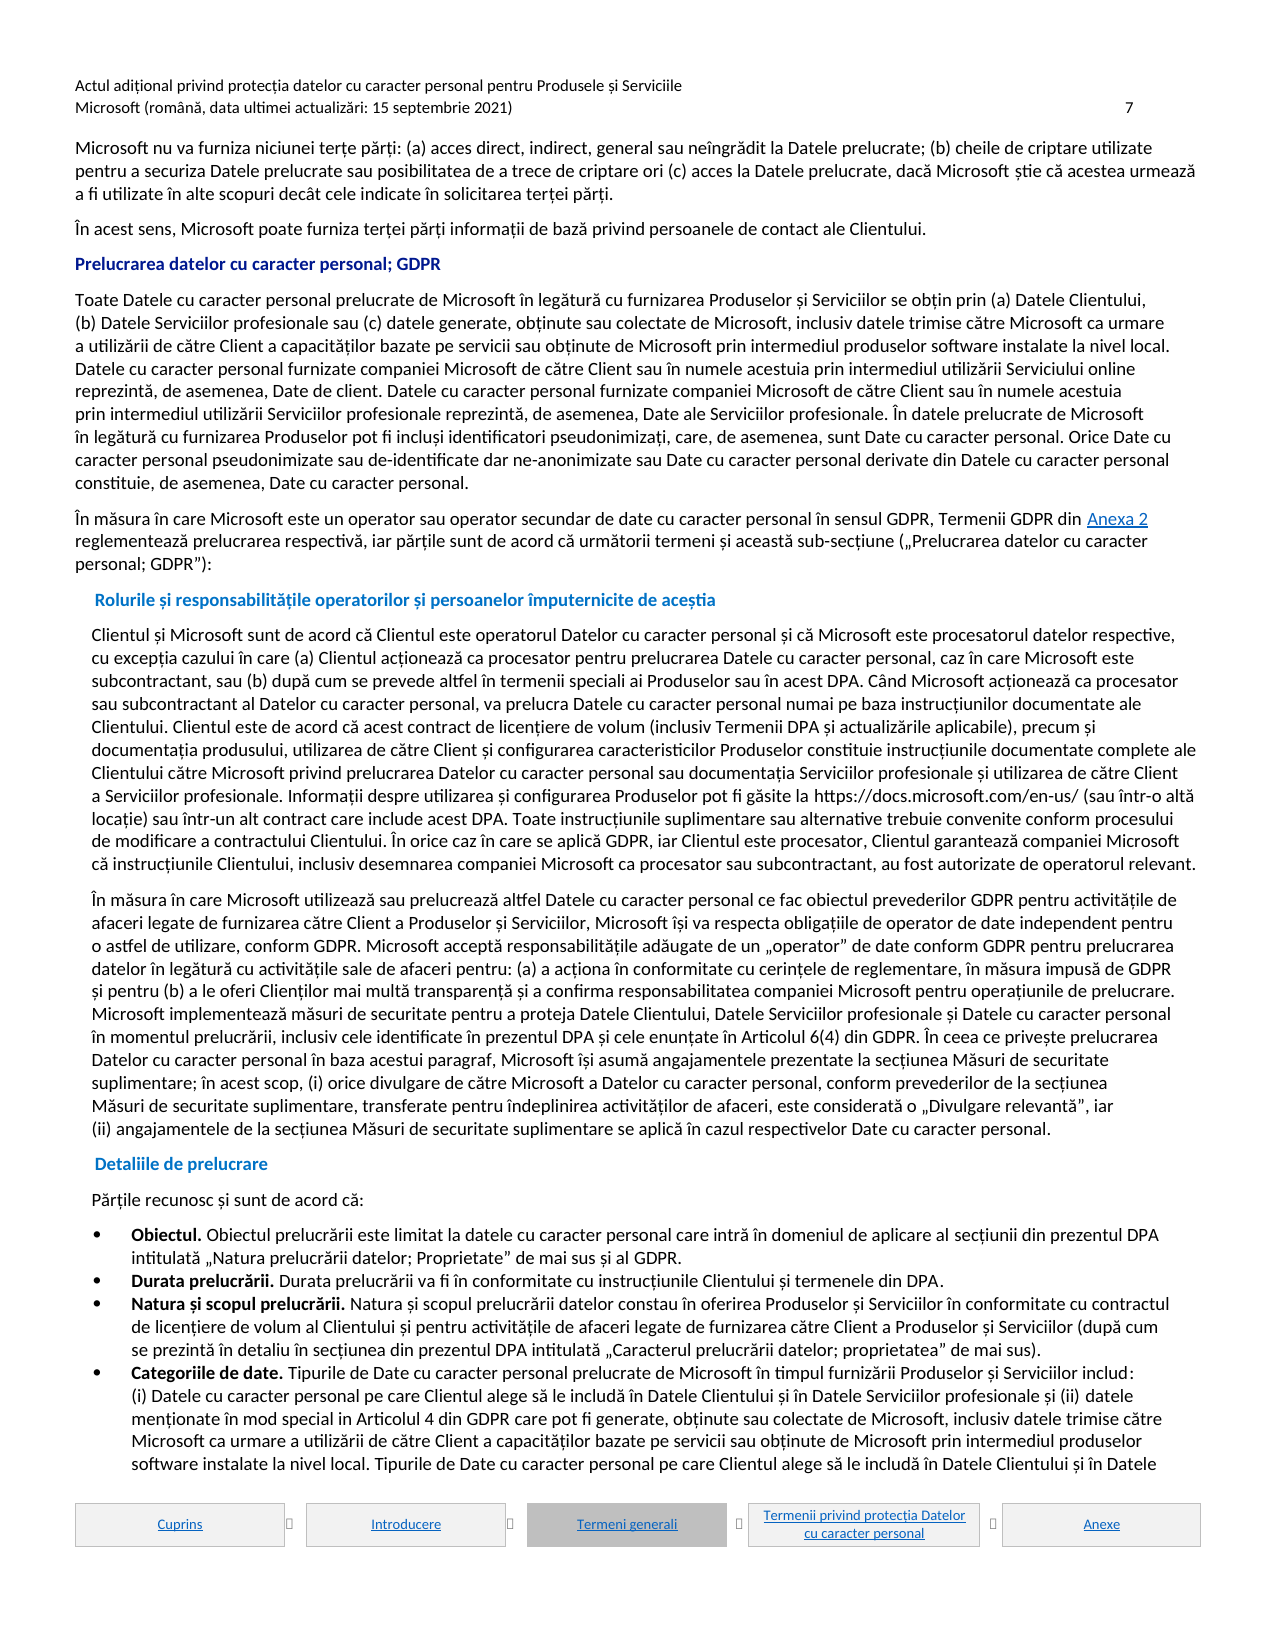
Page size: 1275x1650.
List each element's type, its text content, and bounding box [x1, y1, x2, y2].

list Microsoft nu va furniza niciunei terțe părți: (a) acces direct, indirect, general sau neîngrădit la Datele prelucrate; (b) cheile de criptare utilizate pentru a securiza Datele prelucrate sau posibilitatea de a trece de criptare ori (c) acces la Datele prelucrate, dacă Microsoft ştie că acestea urmează a fi utilizate în alte scopuri decât cele indicate în solicitarea terţei părţi. [75, 136, 1200, 205]
list Toate Datele cu caracter personal prelucrate de Microsoft în legătură cu furnizarea Produselor și Serviciilor se obțin prin (a) Datele Clientului, (b) Datele Serviciilor profesionale sau (c) datele generate, obținute sau colectate de Microsoft, inclusiv datele trimise către Microsoft ca urmare a utilizării de către Client a capacităților bazate pe servicii sau obținute de Microsoft prin intermediul produselor software instalate la nivel local. Datele cu caracter personal furnizate companiei Microsoft de către Client sau în numele acestuia prin intermediul utilizării Serviciului online reprezintă, de asemenea, Date de client. Datele cu caracter personal furnizate companiei Microsoft de către Client sau în numele acestuia prin intermediul utilizării Serviciilor profesionale reprezintă, de asemenea, Date ale Serviciilor profesionale. În datele prelucrate de Microsoft în legătură cu furnizarea Produselor pot fi incluși identificatori pseudonimizați, care, de asemenea, sunt Date cu caracter personal. Orice Date cu caracter personal pseudonimizate sau de-identificate dar ne-anonimizate sau Date cu caracter personal derivate din Datele cu caracter personal constituie, de asemenea, Date cu caracter personal. [75, 288, 1200, 494]
list În măsura în care Microsoft utilizează sau prelucrează altfel Datele cu caracter personal ce fac obiectul prevederilor GDPR pentru activitățile de afaceri legate de furnizarea către Client a Produselor și Serviciilor, Microsoft își va respecta obligațiile de operator de date independent pentru o astfel de utilizare, conform GDPR. Microsoft acceptă responsabilitățile adăugate de un „operator” de date conform GDPR pentru prelucrarea datelor în legătură cu activitățile sale de afaceri pentru: (a) a acționa în conformitate cu cerințele de reglementare, în măsura impusă de GDPR și pentru (b) a le oferi Clienților mai multă transparență și a confirma responsabilitatea companiei Microsoft pentru operațiunile de prelucrare. Microsoft implementează măsuri de securitate pentru a proteja Datele Clientului, Datele Serviciilor profesionale și Datele cu caracter personal în momentul prelucrării, inclusiv cele identificate în prezentul DPA și cele enunțate în Articolul 6(4) din GDPR. În ceea ce privește prelucrarea Datelor cu caracter personal în baza acestui paragraf, Microsoft își asumă angajamentele prezentate la secțiunea Măsuri de securitate suplimentare; în acest scop, (i) orice divulgare de către Microsoft a Datelor cu caracter personal, conform prevederilor de la secțiunea Măsuri de securitate suplimentare, transferate pentru îndeplinirea activităților de afaceri, este considerată o „Divulgare relevantă”, iar (ii) angajamentele de la secțiunea Măsuri de securitate suplimentare se aplică în cazul respectivelor Date cu caracter personal. [91, 888, 1200, 1140]
list Natura și scopul prelucrării. Natura și scopul prelucrării datelor constau în oferirea Produselor și Serviciilor în conformitate cu contractul de licențiere de volum al Clientului și pentru activitățile de afaceri legate de furnizarea către Client a Produselor și Serviciilor (după cum se prezintă în detaliu în secțiunea din prezentul DPA intitulată „Caracterul prelucrării datelor; proprietatea” de mai sus). [94, 1292, 1200, 1361]
list În măsura în care Microsoft este un operator sau operator secundar de date cu caracter personal în sensul GDPR, Termenii GDPR din Anexa 2 reglementează prelucrarea respectivă, iar părțile sunt de acord că următorii termeni și această sub-secțiune („Prelucrarea datelor cu caracter personal; GDPR”): [75, 507, 1200, 576]
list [94, 1361, 1200, 1476]
list Rolurile și responsabilitățile operatorilor și persoanelor împuternicite de aceștia [94, 588, 1200, 611]
list Părțile recunosc și sunt de acord că: [91, 1188, 1200, 1211]
list Obiectul. Obiectul prelucrării este limitat la datele cu caracter personal care intră în domeniul de aplicare al secțiunii din prezentul DPA intitulată „Natura prelucrării datelor; Proprietate” de mai sus și al GDPR. [94, 1223, 1200, 1269]
list Durata prelucrării. Durata prelucrării va fi în conformitate cu instrucțiunile Clientului și termenele din DPA. [94, 1269, 1200, 1292]
list Detaliile de prelucrare [94, 1153, 1200, 1176]
list Clientul și Microsoft sunt de acord că Clientul este operatorul Datelor cu caracter personal și că Microsoft este procesatorul datelor respective, cu excepția cazului în care (a) Clientul acționează ca procesator pentru prelucrarea Datele cu caracter personal, caz în care Microsoft este subcontractant, sau (b) după cum se prevede altfel în termenii speciali ai Produselor sau în acest DPA. Când Microsoft acționează ca procesator sau subcontractant al Datelor cu caracter personal, va prelucra Datele cu caracter personal numai pe baza instrucțiunilor documentate ale Clientului. Clientul este de acord că acest contract de licențiere de volum (inclusiv Termenii DPA și actualizările aplicabile), precum și documentația produsului, utilizarea de către Client și configurarea caracteristicilor Produselor constituie instrucțiunile documentate complete ale Clientului către Microsoft privind prelucrarea Datelor cu caracter personal sau documentația Serviciilor profesionale și utilizarea de către Client a Serviciilor profesionale. Informații despre utilizarea și configurarea Produselor pot fi găsite la https://docs.microsoft.com/en-us/ (sau într-o altă locație) sau într-un alt contract care include acest DPA. Toate instrucțiunile suplimentare sau alternative trebuie convenite conform procesului de modificare a contractului Clientului. În orice caz în care se aplică GDPR, iar Clientul este procesator, Clientul garantează companiei Microsoft că instrucțiunile Clientului, inclusiv desemnarea companiei Microsoft ca procesator sau subcontractant, au fost autorizate de operatorul relevant. [91, 623, 1200, 876]
list În acest sens, Microsoft poate furniza terței părți informații de bază privind persoanele de contact ale Clientului. [75, 217, 1200, 240]
subtitle Prelucrarea datelor cu caracter personal; GDPR [75, 253, 1200, 276]
